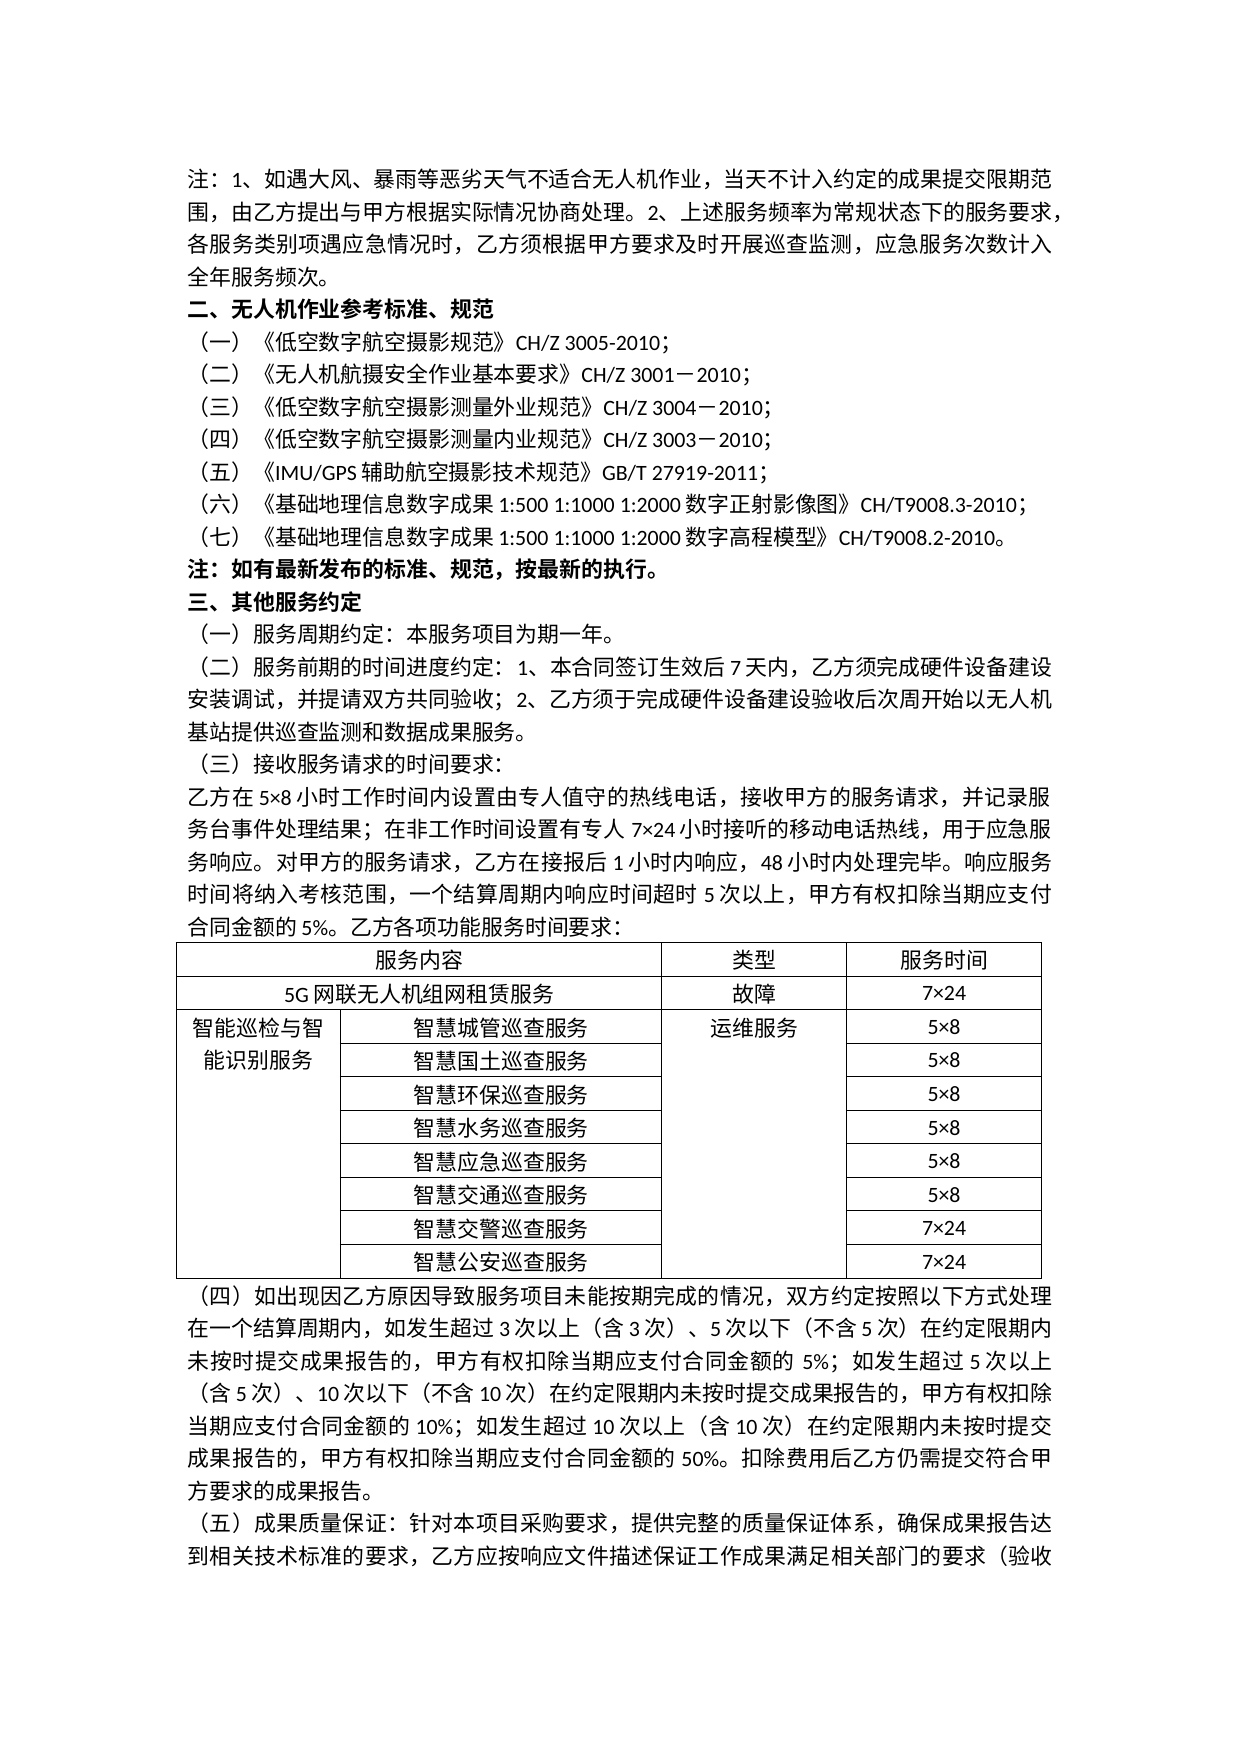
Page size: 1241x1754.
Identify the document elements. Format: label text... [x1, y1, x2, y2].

table_cell 5×8 [847, 1111, 1041, 1143]
table_header 类型 [662, 943, 846, 976]
text （一）《低空数字航空摄影规范》CH/Z 3005-2010； [187, 324, 1053, 357]
text （三）《低空数字航空摄影测量外业规范》CH/Z 3004－2010； [187, 389, 1053, 422]
table_cell 智能巡检与智能识别服务 [177, 1010, 340, 1277]
table_cell 故障 [662, 977, 846, 1009]
table_cell 智慧公安巡查服务 [341, 1245, 661, 1277]
table_header 服务内容 [177, 943, 661, 976]
table_cell 7×24 [847, 1211, 1041, 1244]
text （六）《基础地理信息数字成果1:500 1:1000 1:2000数字正射影像图》CH/T9008.3-2010； [187, 487, 1053, 519]
text （五）《IMU/GPS辅助航空摄影技术规范》GB/T 27919-2011； [187, 454, 1053, 487]
table_cell 5×8 [847, 1044, 1041, 1076]
table_cell 5×8 [847, 1010, 1041, 1043]
table_header 服务时间 [847, 943, 1041, 976]
text （三）接收服务请求的时间要求： [187, 747, 1053, 779]
table_cell 运维服务 [662, 1010, 846, 1277]
table_cell 7×24 [847, 1245, 1041, 1277]
text （一）服务周期约定：本服务项目为期一年。 [187, 617, 1053, 649]
table_cell 智慧交通巡查服务 [341, 1178, 661, 1210]
table_cell 5×8 [847, 1178, 1041, 1210]
text （七）《基础地理信息数字成果1:500 1:1000 1:2000数字高程模型》CH/T9008.2-2010。 [187, 519, 1053, 552]
text （二）《无人机航摄安全作业基本要求》CH/Z 3001－2010； [187, 357, 1053, 389]
text 乙方在5×8小时工作时间内设置由专人值守的热线电话，接收甲方的服务请求，并记录服务台事件处理结果；在非工作时间设置有专人7×24小时接听的移动电话热线，用于应急服务响应。对甲方的服务请求，乙方在接报后1小时内响应，48小时内处理完毕。响应服务时间将纳入考核范围，一个结算周期内响应时间超时5次以上，甲方有权扣除当期应支付合同金额的5%。乙方各项功能服务时间要求： [187, 779, 1053, 942]
table_cell 智慧环保巡查服务 [341, 1077, 661, 1110]
table_cell 5G网联无人机组网租赁服务 [177, 977, 661, 1009]
table_cell 5×8 [847, 1077, 1041, 1110]
table_cell 7×24 [847, 977, 1041, 1009]
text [187, 1506, 1053, 1571]
table_cell 智慧水务巡查服务 [341, 1111, 661, 1143]
table_cell 智慧城管巡查服务 [341, 1010, 661, 1043]
text 注：1、如遇大风、暴雨等恶劣天气不适合无人机作业，当天不计入约定的成果提交限期范围，由乙方提出与甲方根据实际情况协商处理。2、上述服务频率为常规状态下的服务要求，各服务类别项遇应急情况时，乙方须根据甲方要求及时开展巡查监测，应急服务次数计入全年服务频次。 [187, 162, 1053, 292]
table_cell 5×8 [847, 1144, 1041, 1177]
table_cell 智慧交警巡查服务 [341, 1211, 661, 1244]
table_cell 智慧国土巡查服务 [341, 1044, 661, 1076]
table_cell 智慧应急巡查服务 [341, 1144, 661, 1177]
text （四）如出现因乙方原因导致服务项目未能按期完成的情况，双方约定按照以下方式处理：在一个结算周期内，如发生超过3次以上（含3次）、5次以下（不含5次）在约定限期内未按时提交成果报告的，甲方有权扣除当期应支付合同金额的5%；如发生超过5次以上（含5次）、10次以下（不含10次）在约定限期内未按时提交成果报告的，甲方有权扣除当期应支付合同金额的10%；如发生超过10次以上（含10次）在约定限期内未按时提交成果报告的，甲方有权扣除当期应支付合同金额的50%。扣除费用后乙方仍需提交符合甲方要求的成果报告。 [187, 1278, 1053, 1506]
text 注：如有最新发布的标准、规范，按最新的执行。 [187, 552, 1053, 584]
text （四）《低空数字航空摄影测量内业规范》CH/Z 3003－2010； [187, 422, 1053, 454]
text 三、其他服务约定 [187, 584, 1053, 617]
text 二、无人机作业参考标准、规范 [187, 292, 1053, 324]
text （二）服务前期的时间进度约定：1、本合同签订生效后7天内，乙方须完成硬件设备建设安装调试，并提请双方共同验收；2、乙方须于完成硬件设备建设验收后次周开始以无人机基站提供巡查监测和数据成果服务。 [187, 649, 1053, 747]
